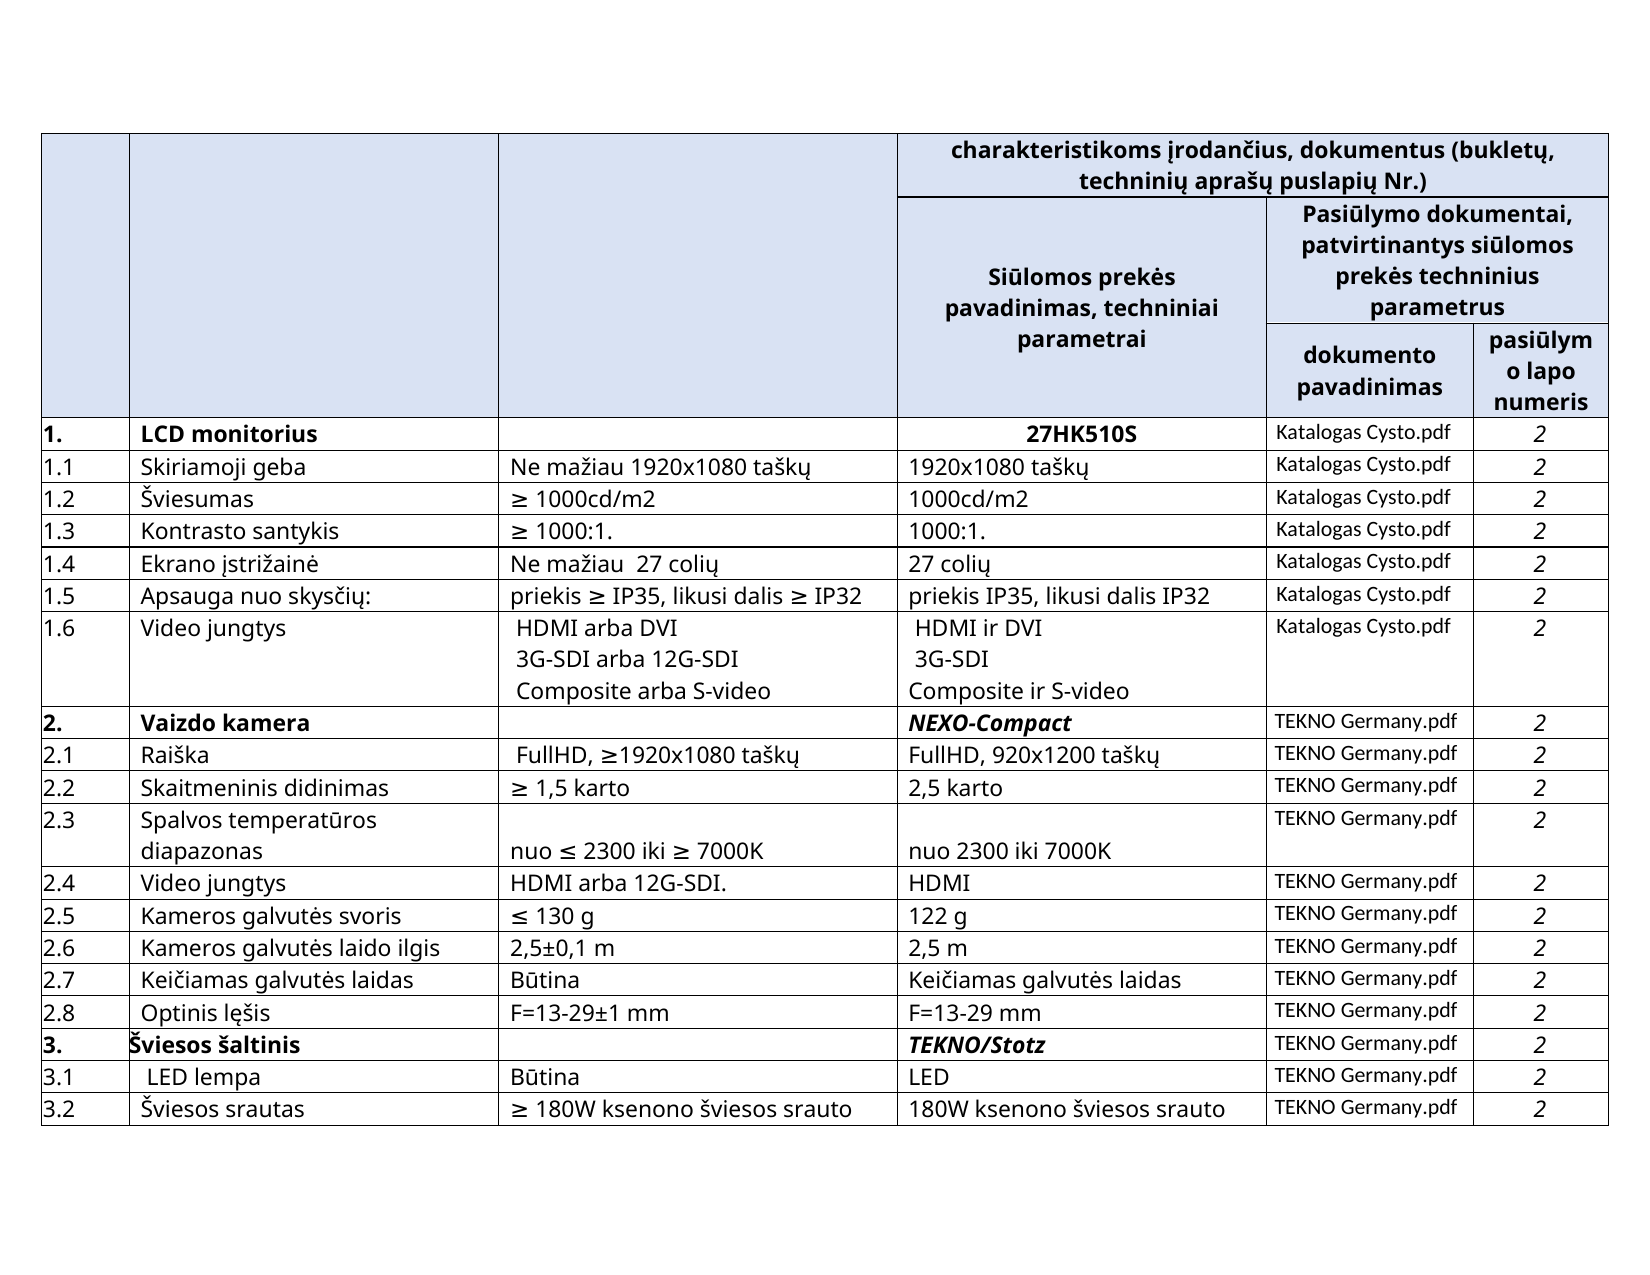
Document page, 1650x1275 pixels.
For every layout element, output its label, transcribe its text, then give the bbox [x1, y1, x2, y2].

table_cell Skaitmeninis didinimas [130, 771, 498, 803]
table_cell HDMI [898, 867, 1266, 898]
table_cell TEKNO Germany.pdf [1267, 771, 1473, 803]
table_cell 2 [1474, 418, 1608, 449]
table_cell 2,5±0,1 m [499, 932, 897, 963]
table_cell LED [898, 1061, 1266, 1092]
table_cell Ne mažiau 1920x1080 taškų [499, 451, 897, 482]
table_cell Spalvos temperatūros diapazonas [130, 804, 498, 866]
table_cell [499, 1029, 897, 1060]
table_cell Katalogas Cysto.pdf [1267, 451, 1473, 482]
table_cell 2 [1474, 548, 1608, 579]
table_cell F=13-29±1 mm [499, 996, 897, 1028]
table_cell 1.4 [42, 548, 129, 579]
table_cell Kameros galvutės svoris [130, 900, 498, 931]
table_cell Video jungtys [130, 867, 498, 898]
table_cell Kameros galvutės laido ilgis [130, 932, 498, 963]
table_cell 2,5 karto [898, 771, 1266, 803]
table_cell ≤ 130 g [499, 900, 897, 931]
table_cell TEKNO Germany.pdf [1267, 1061, 1473, 1092]
table_cell Skiriamoji geba [130, 451, 498, 482]
table_cell 3.2 [42, 1093, 129, 1124]
table_cell 2 [1474, 483, 1608, 514]
table_cell 2 [1474, 1029, 1608, 1060]
table_cell nuo ≤ 2300 iki ≥ 7000K [499, 804, 897, 866]
table_cell 2 [1474, 964, 1608, 995]
table_cell 2 [1474, 612, 1608, 706]
table_cell HDMI arba 12G-SDI. [499, 867, 897, 898]
table_cell 2.7 [42, 964, 129, 995]
table_cell TEKNO Germany.pdf [1267, 964, 1473, 995]
table_cell Būtina [499, 1061, 897, 1092]
table_cell NEXO-Compact [898, 707, 1266, 738]
table_cell FullHD, ≥1920x1080 taškų [499, 739, 897, 770]
table_cell TEKNO Germany.pdf [1267, 707, 1473, 738]
table_cell Ne mažiau 27 colių [499, 548, 897, 579]
table_cell Siūlomos prekės pavadinimas, techniniai parametrai [898, 198, 1266, 417]
table_cell 1.3 [42, 515, 129, 546]
table_cell 2.8 [42, 996, 129, 1028]
table_cell Keičiamas galvutės laidas [130, 964, 498, 995]
table_cell 27 colių [898, 548, 1266, 579]
table_cell Katalogas Cysto.pdf [1267, 548, 1473, 579]
table_cell 2 [1474, 515, 1608, 546]
table_cell Katalogas Cysto.pdf [1267, 580, 1473, 611]
table_cell 2.3 [42, 804, 129, 866]
table_cell 1000cd/m2 [898, 483, 1266, 514]
table_cell Keičiamas galvutės laidas [898, 964, 1266, 995]
table_cell priekis IP35, likusi dalis IP32 [898, 580, 1266, 611]
table_cell 2 [1474, 707, 1608, 738]
table_cell Katalogas Cysto.pdf [1267, 483, 1473, 514]
table_cell TEKNO Germany.pdf [1267, 804, 1473, 866]
table_cell nuo 2300 iki 7000K [898, 804, 1266, 866]
table_cell Katalogas Cysto.pdf [1267, 418, 1473, 449]
table_cell 122 g [898, 900, 1266, 931]
table_cell 1920x1080 taškų [898, 451, 1266, 482]
table_cell TEKNO Germany.pdf [1267, 1029, 1473, 1060]
table_cell 27HK510S [898, 418, 1266, 449]
table_header Eil. Nr. [42, 134, 129, 417]
table_cell Katalogas Cysto.pdf [1267, 515, 1473, 546]
table_cell 3. [42, 1029, 129, 1060]
table_cell FullHD, 920x1200 taškų [898, 739, 1266, 770]
table_cell Būtina [499, 964, 897, 995]
table_cell TEKNO/Stotz [898, 1029, 1266, 1060]
table_cell 180W ksenono šviesos srauto [898, 1093, 1266, 1124]
table_cell F=13-29 mm [898, 996, 1266, 1028]
table_cell [499, 707, 897, 738]
table_cell Kontrasto santykis [130, 515, 498, 546]
table_cell 2 [1474, 900, 1608, 931]
table_cell 2.1 [42, 739, 129, 770]
table_cell Šviesos šaltinis [130, 1029, 498, 1060]
table_cell 1.2 [42, 483, 129, 514]
table_cell Šviesumas [130, 483, 498, 514]
table_cell 3.1 [42, 1061, 129, 1092]
table_cell 2 [1474, 1061, 1608, 1092]
table_cell Vaizdo kamera [130, 707, 498, 738]
table_cell pasiūlymo lapo numeris [1474, 324, 1608, 417]
table_cell ≥ 1000cd/m2 [499, 483, 897, 514]
table_cell Šviesos srautas [130, 1093, 498, 1124]
table_cell 2 [1474, 996, 1608, 1028]
table_cell TEKNO Germany.pdf [1267, 867, 1473, 898]
table_cell 2 [1474, 867, 1608, 898]
table_cell ≥ 1,5 karto [499, 771, 897, 803]
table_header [499, 134, 897, 417]
table_cell dokumento pavadinimas [1267, 324, 1473, 417]
table_cell 2.2 [42, 771, 129, 803]
table_cell 2 [1474, 804, 1608, 866]
table_cell TEKNO Germany.pdf [1267, 739, 1473, 770]
table_cell HDMI arba DVI 3G-SDI arba 12G-SDI Composite arba S-video [499, 612, 897, 706]
table_cell 1.5 [42, 580, 129, 611]
table_cell 2.6 [42, 932, 129, 963]
table_cell 2 [1474, 580, 1608, 611]
table_cell TEKNO Germany.pdf [1267, 1093, 1473, 1124]
table_cell 2 [1474, 451, 1608, 482]
table_cell Katalogas Cysto.pdf [1267, 612, 1473, 706]
table_cell LCD monitorius [130, 418, 498, 449]
table_cell priekis ≥ IP35, likusi dalis ≥ IP32 [499, 580, 897, 611]
table_cell ≥ 180W ksenono šviesos srauto [499, 1093, 897, 1124]
table_cell 1. [42, 418, 129, 449]
table_cell 2 [1474, 771, 1608, 803]
table_cell TEKNO Germany.pdf [1267, 932, 1473, 963]
table_cell Video jungtys [130, 612, 498, 706]
table_cell Pasiūlymo dokumentai, patvirtinantys siūlomos prekės techninius parametrus [1267, 198, 1608, 322]
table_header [898, 134, 1608, 196]
table_cell Raiška [130, 739, 498, 770]
table_cell 1000:1. [898, 515, 1266, 546]
table_cell 2 [1474, 1093, 1608, 1124]
table_cell HDMI ir DVI 3G-SDI Composite ir S-video [898, 612, 1266, 706]
table_cell Optinis lęšis [130, 996, 498, 1028]
table_cell 2,5 m [898, 932, 1266, 963]
table_cell Ekrano įstrižainė [130, 548, 498, 579]
table_cell 2.5 [42, 900, 129, 931]
table_cell 1.1 [42, 451, 129, 482]
table_cell LED lempa [130, 1061, 498, 1092]
table_cell Apsauga nuo skysčių: [130, 580, 498, 611]
table_cell 2.4 [42, 867, 129, 898]
table_cell ≥ 1000:1. [499, 515, 897, 546]
table_cell [499, 418, 897, 449]
table_cell TEKNO Germany.pdf [1267, 900, 1473, 931]
table_cell 2. [42, 707, 129, 738]
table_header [130, 134, 498, 417]
table_cell 1.6 [42, 612, 129, 706]
table_cell 2 [1474, 739, 1608, 770]
table_cell TEKNO Germany.pdf [1267, 996, 1473, 1028]
table_cell 2 [1474, 932, 1608, 963]
